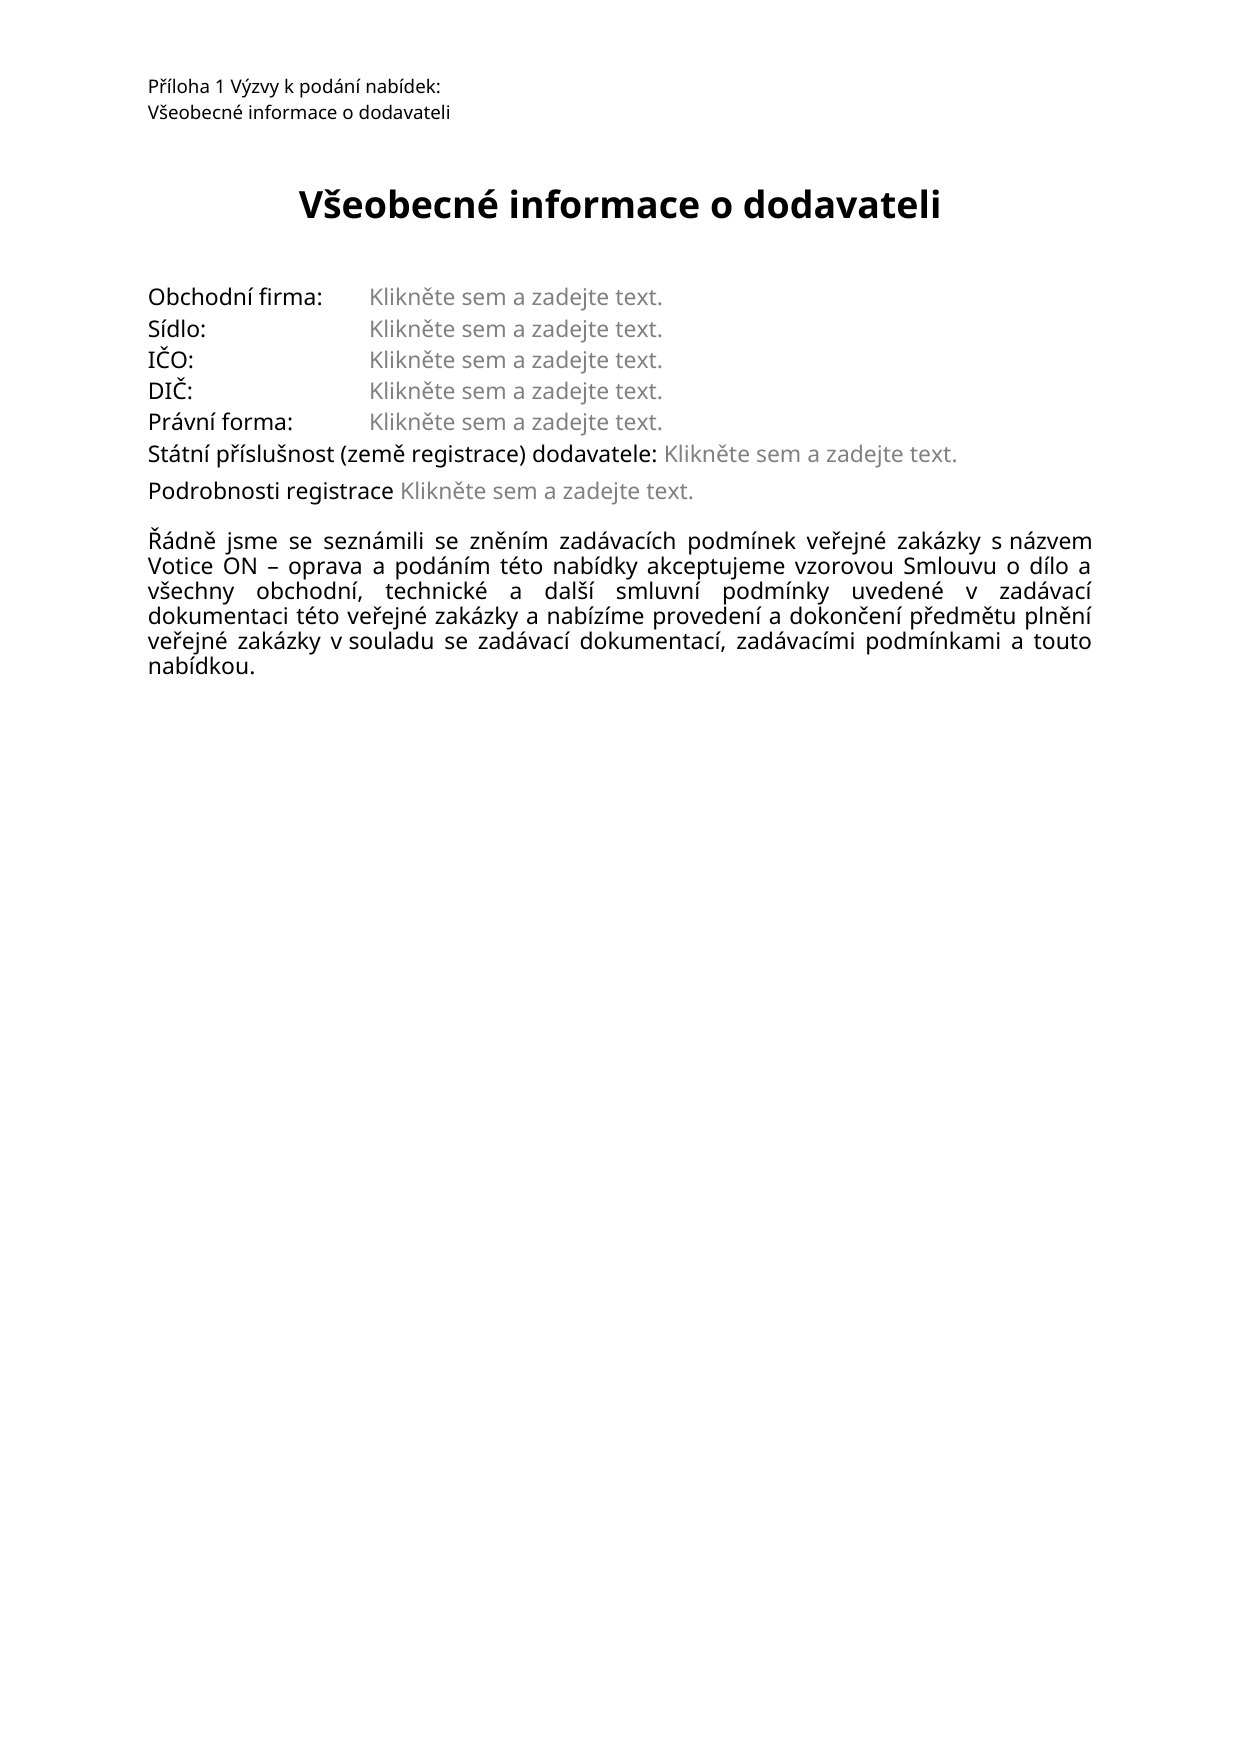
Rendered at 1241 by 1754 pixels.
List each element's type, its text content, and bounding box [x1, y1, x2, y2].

text Právní forma: [148, 411, 1093, 436]
text Státní příslušnost (země registrace) dodavatele: [148, 442, 1093, 467]
text IČO: [148, 348, 1093, 373]
text DIČ: [148, 379, 1093, 404]
title Všeobecné informace o dodavateli [148, 178, 1093, 229]
text Řádně jsme se seznámili se zněním zadávacích podmínek veřejné zakázky s názvem Votice ON – oprava a podáním této nabídky akceptujeme vzorovou Smlouvu o dílo a všechny obchodní, technické a další smluvní podmínky uvedené v zadávací dokumentaci této veřejné zakázky a nabízíme provedení a dokončení předmětu plnění veřejné zakázky v souladu se zadávací dokumentací, zadávacími podmínkami a touto nabídkou. [148, 529, 1093, 679]
text Obchodní firma: [148, 286, 1093, 311]
text Sídlo: [148, 317, 1093, 342]
text Podrobnosti registrace [148, 479, 1093, 504]
